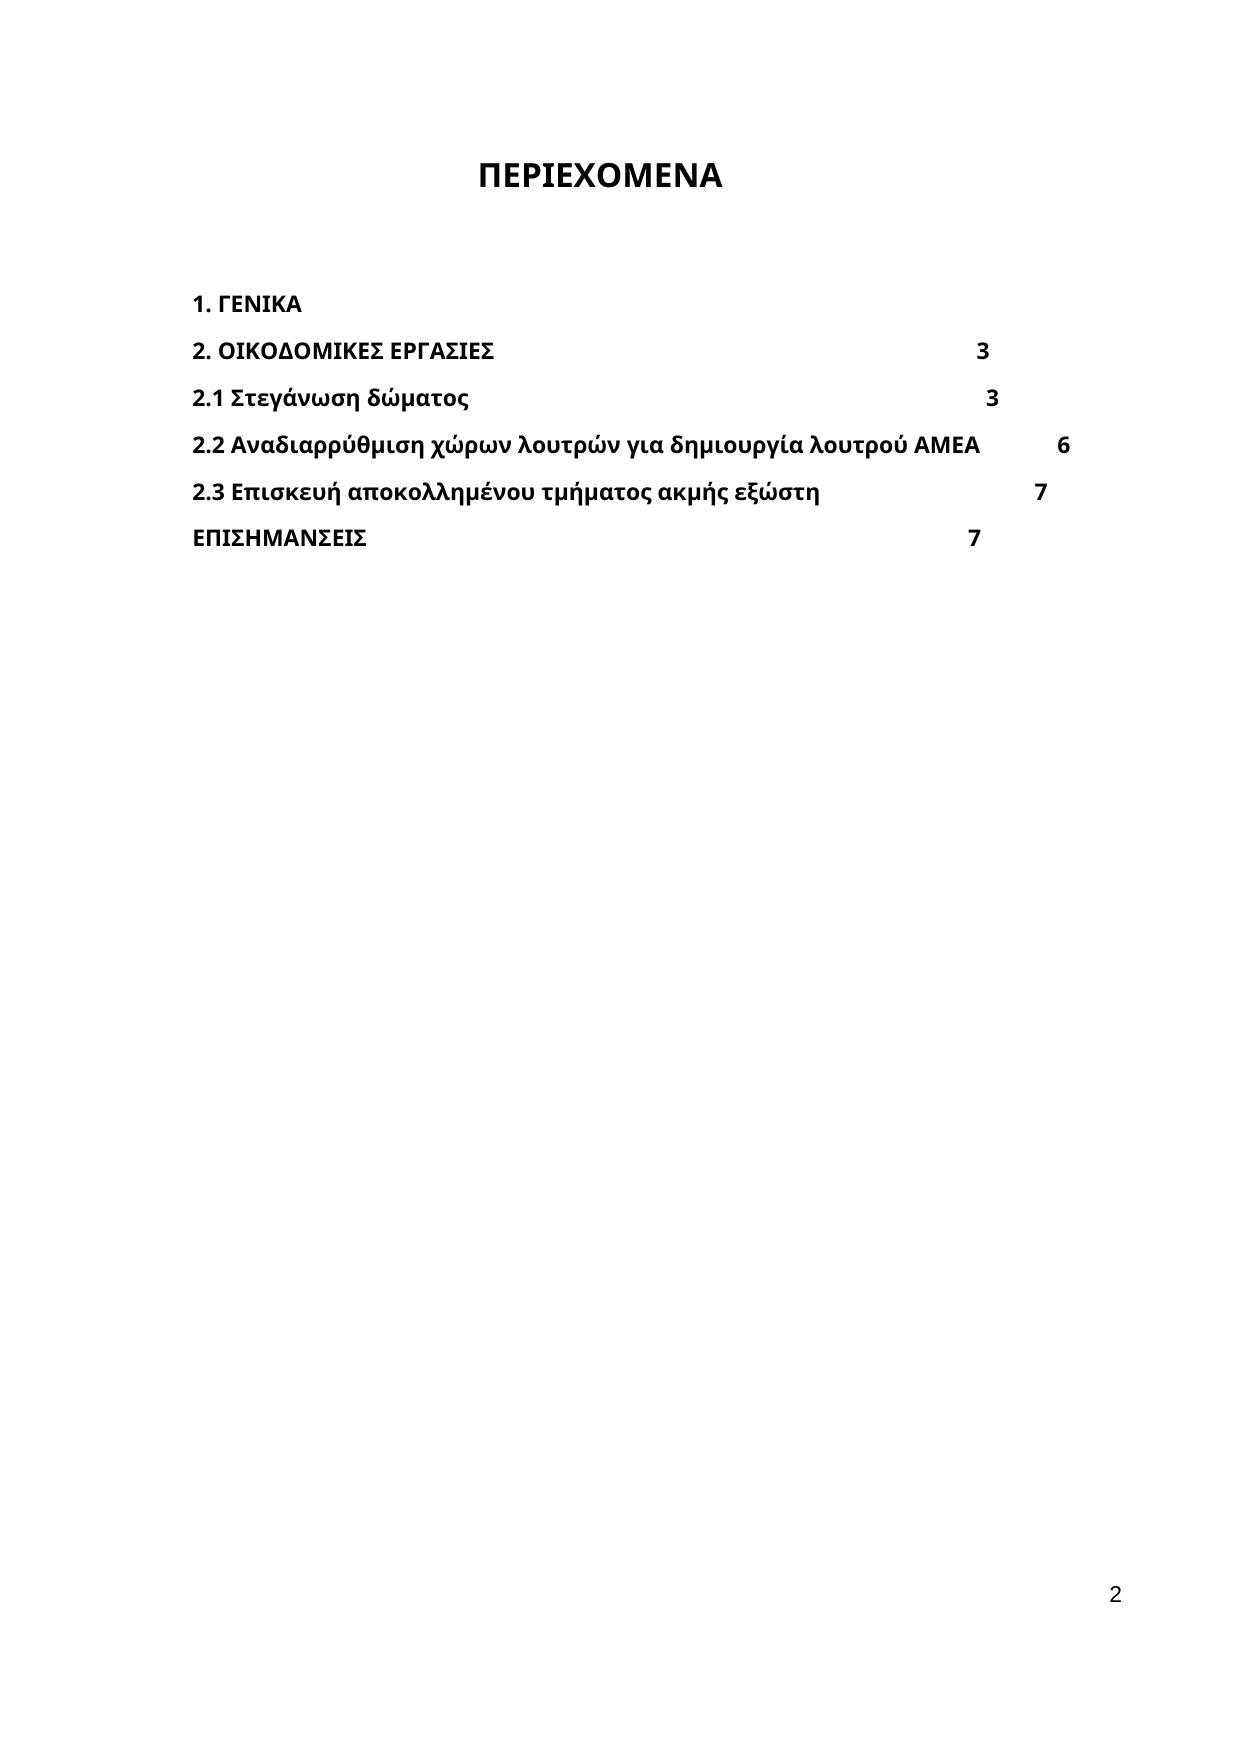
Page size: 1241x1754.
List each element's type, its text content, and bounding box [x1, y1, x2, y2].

text 2.3 Επισκευή αποκολλημένου τμήματος ακμής εξώστη 7 [192, 475, 1122, 507]
text 2.2 Αναδιαρρύθμιση χώρων λουτρών για δημιουργία λουτρού ΑΜΕΑ 6 [192, 428, 1122, 460]
text 1. ΓΕΝΙΚΑ 3 [192, 288, 1122, 319]
text 2.1 Στεγάνωση δώματος 3 [192, 382, 1122, 413]
text 2. ΟΙΚΟΔΟΜΙΚΕΣ ΕΡΓΑΣΙΕΣ 3 [192, 335, 1122, 366]
text ΕΠΙΣΗΜΑΝΣΕΙΣ 7 [192, 522, 1122, 553]
text ΠΕΡΙΕΧΟΜΕΝΑ [192, 152, 1122, 197]
